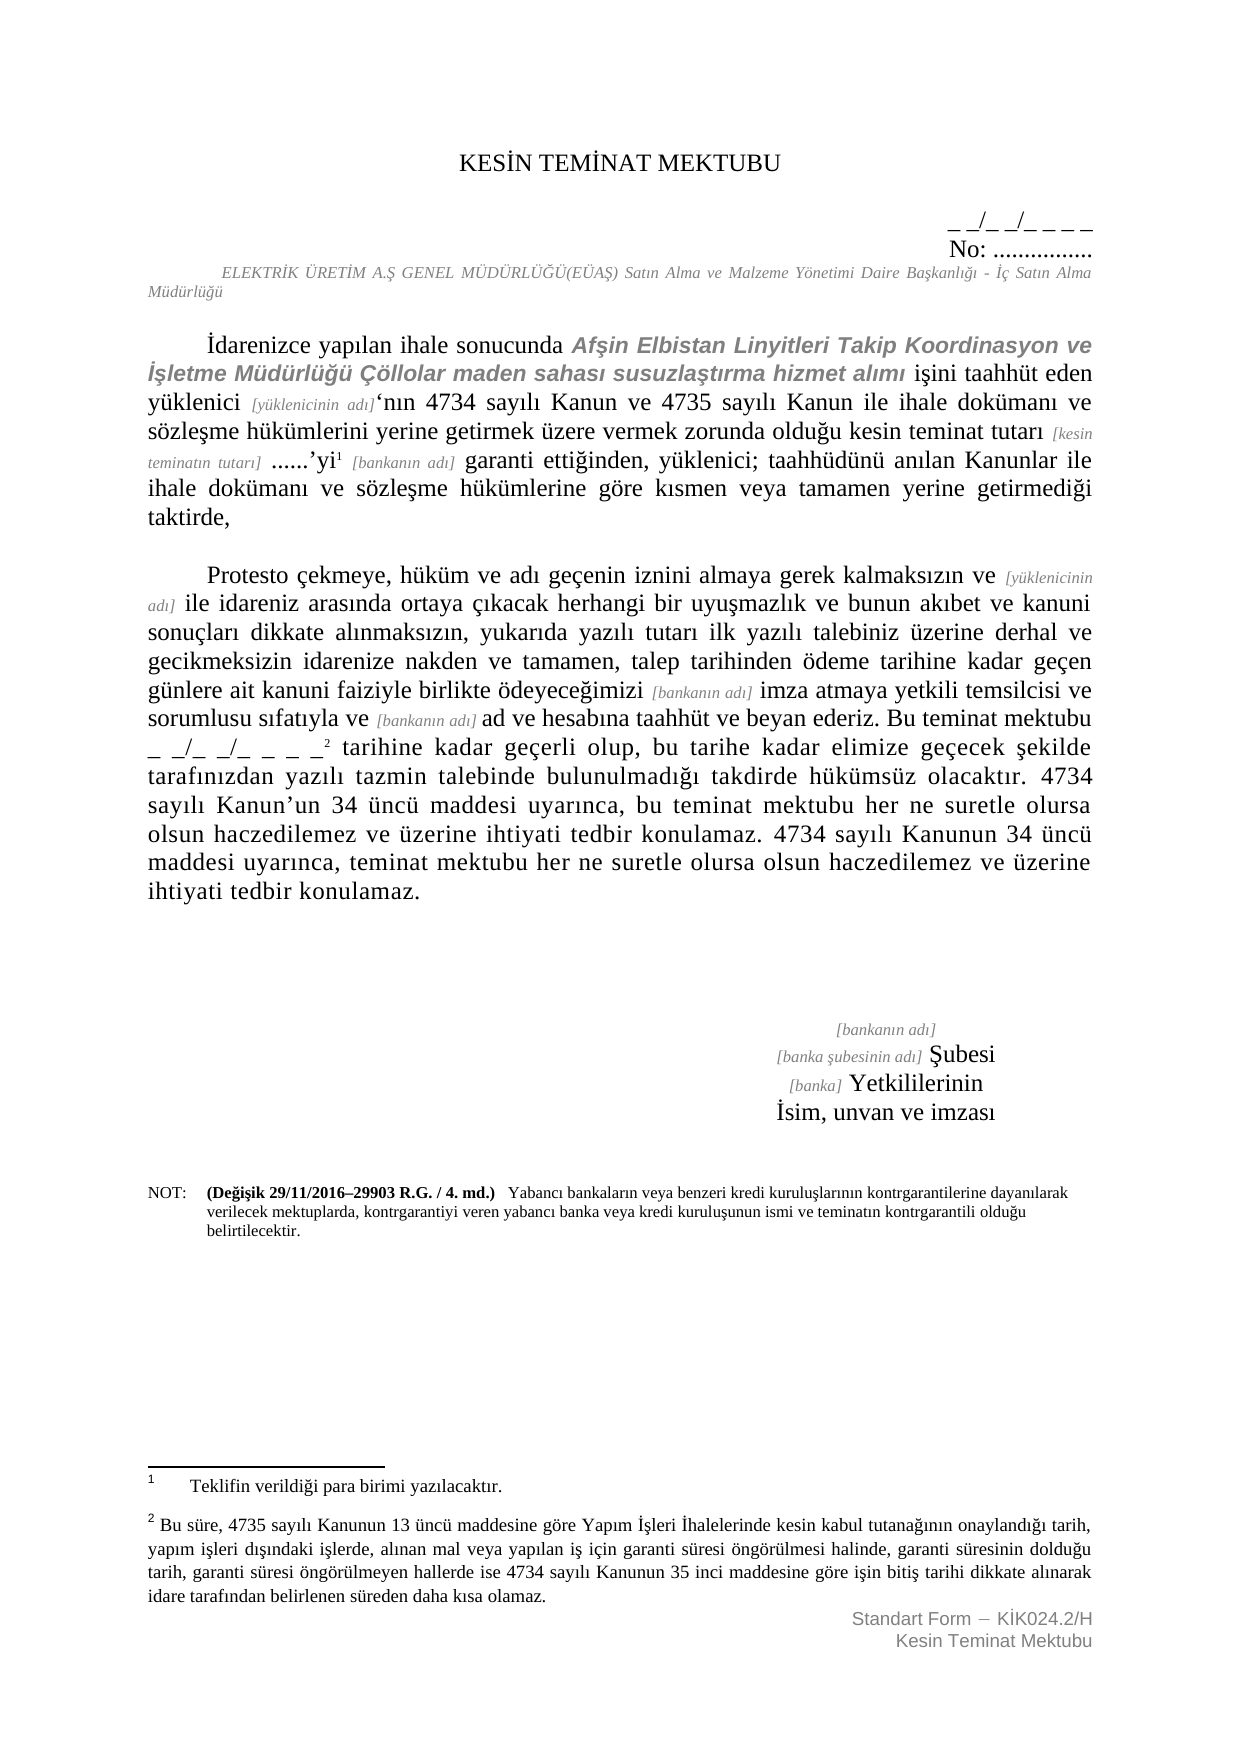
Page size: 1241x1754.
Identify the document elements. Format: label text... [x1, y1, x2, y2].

text [bankanın adı] [679, 1020, 1093, 1039]
text İdarenizce yapılan ihale sonucunda Afşin Elbistan Linyitleri Takip Koordinasyon ve İşletme Müdürlüğü Çöllolar maden sahası susuzlaştırma hizmet alımı işini taahhüt eden yüklenici [yüklenicinin adı]‘nın 4734 sayılı Kanun ve 4735 sayılı Kanun ile ihale dokümanı ve sözleşme hükümlerini yerine getirmek üzere vermek zorunda olduğu kesin teminat tutarı [kesin teminatın tutarı] ......’yi [bankanın adı] garanti ettiğinden, yüklenici; taahhüdünü anılan Kanunlar ile ihale dokümanı ve sözleşme hükümlerine göre kısmen veya tamamen yerine getirmediği taktirde, [148, 330, 1093, 531]
subtitle KESİN TEMİNAT MEKTUBU [148, 148, 1093, 176]
text NOT: (Değişik 29/11/2016–29903 R.G. / 4. md.) Yabancı bankaların veya benzeri kredi kuruluşlarının kontrgarantilerine dayanılarak verilecek mektuplarda, kontrgarantiyi veren yabancı banka veya kredi kuruluşunun ismi ve teminatın kontrgarantili olduğu belirtilecektir. [148, 1183, 1093, 1240]
text _ _/_ _/_ _ _ _ [148, 205, 1093, 234]
text No: ................ [148, 234, 1093, 263]
text [banka şubesinin adı] Şubesi [679, 1039, 1093, 1068]
text İsim, unvan ve imzası [679, 1097, 1093, 1125]
text [banka] Yetkililerinin [679, 1068, 1093, 1097]
text Protesto çekmeye, hüküm ve adı geçenin iznini almaya gerek kalmaksızın ve [yüklenicinin adı] ile idareniz arasında ortaya çıkacak herhangi bir uyuşmazlık ve bunun akıbet ve kanuni sonuçları dikkate alınmaksızın, yukarıda yazılı tutarı ilk yazılı talebiniz üzerine derhal ve gecikmeksizin idarenize nakden ve tamamen, talep tarihinden ödeme tarihine kadar geçen günlere ait kanuni faiziyle birlikte ödeyeceğimizi [bankanın adı] imza atmaya yetkili temsilcisi ve sorumlusu sıfatıyla ve [bankanın adı] ad ve hesabına taahhüt ve beyan ederiz. Bu teminat mektubu _ _/_ _/_ _ _ _ tarihine kadar geçerli olup, bu tarihe kadar elimize geçecek şekilde tarafınızdan yazılı tazmin talebinde bulunulmadığı takdirde hükümsüz olacaktır. 4734 sayılı Kanun’un 34 üncü maddesi uyarınca, bu teminat mektubu her ne suretle olursa olsun haczedilemez ve üzerine ihtiyati tedbir konulamaz. 4734 sayılı Kanunun 34 üncü maddesi uyarınca, teminat mektubu her ne suretle olursa olsun haczedilemez ve üzerine ihtiyati tedbir konulamaz. [148, 560, 1093, 905]
text ELEKTRİK ÜRETİM A.Ş GENEL MÜDÜRLÜĞÜ(EÜAŞ) Satın Alma ve Malzeme Yönetimi Daire Başkanlığı - İç Satın Alma Müdürlüğü [148, 263, 1093, 301]
